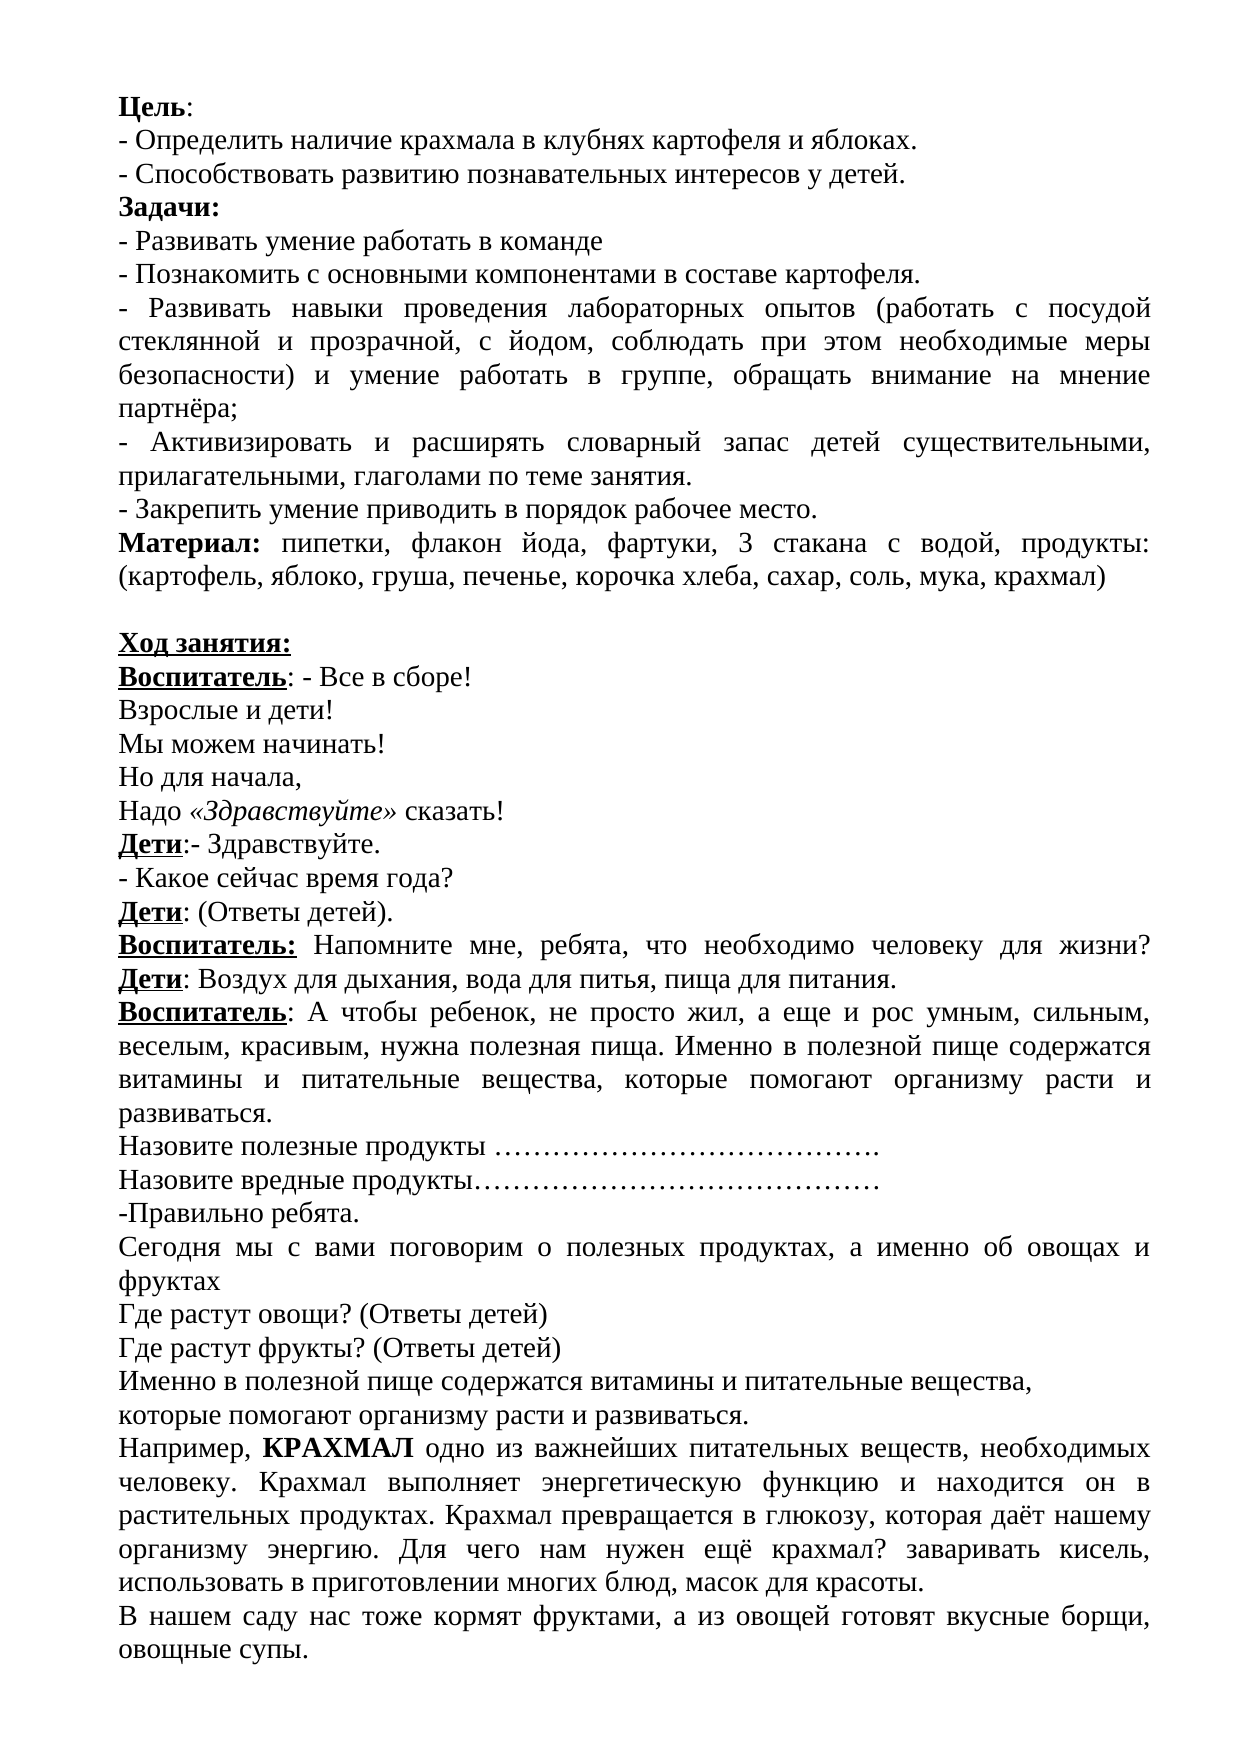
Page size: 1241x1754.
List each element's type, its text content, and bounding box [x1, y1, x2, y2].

text которые помогают организму расти и развиваться. [118, 1397, 1152, 1430]
text Ход занятия: [118, 625, 1152, 659]
text Дети:- Здравствуйте. [118, 827, 1152, 860]
text Например, КРАХМАЛ одно из важнейших питательных веществ, необходимых человеку. Крахмал выполняет энергетическую функцию и находится он в растительных продуктах. Крахмал превращается в глюкозу, которая даёт нашему организму энергию. Для чего нам нужен ещё крахмал? заваривать кисель, использовать в приготовлении многих блюд, масок для красоты. [118, 1430, 1152, 1598]
text Задачи: [118, 189, 1152, 223]
text Воспитатель: Напомните мне, ребята, что необходимо человеку для жизни? Дети: Воздух для дыхания, вода для питья, пища для питания. [118, 927, 1152, 994]
text Где растут фрукты? (Ответы детей) [118, 1330, 1152, 1363]
text -Правильно ребята. [118, 1196, 1152, 1229]
text Назовите вредные продукты…………………………………… [118, 1162, 1152, 1196]
text Дети: (Ответы детей). [118, 894, 1152, 927]
text Мы можем начинать! [118, 726, 1152, 759]
text - Закрепить умение приводить в порядок рабочее место. [118, 491, 1152, 525]
text Назовите полезные продукты …………………………………. [118, 1128, 1152, 1162]
text Материал: пипетки, флакон йода, фартуки, 3 стакана с водой, продукты: (картофель, яблоко, груша, печенье, корочка хлеба, сахар, соль, мука, крахмал) [118, 525, 1152, 592]
text Надо «Здравствуйте» сказать! [118, 793, 1152, 827]
text Сегодня мы с вами поговорим о полезных продуктах, а именно об овощах и фруктах [118, 1229, 1152, 1296]
text Воспитатель: - Все в сборе! [118, 659, 1152, 692]
text - Активизировать и расширять словарный запас детей существительными, прилагательными, глаголами по теме занятия. [118, 424, 1152, 491]
text Но для начала, [118, 759, 1152, 793]
text Воспитатель: А чтобы ребенок, не просто жил, а еще и рос умным, сильным, веселым, красивым, нужна полезная пища. Именно в полезной пище содержатся витамины и питательные вещества, которые помогают организму расти и развиваться. [118, 994, 1152, 1128]
text Цель: [118, 89, 1152, 122]
text В нашем саду нас тоже кормят фруктами, а из овощей готовят вкусные борщи, овощные супы. [118, 1598, 1152, 1665]
text - Развивать умение работать в команде [118, 223, 1152, 256]
text - Развивать навыки проведения лабораторных опытов (работать с посудой стеклянной и прозрачной, с йодом, соблюдать при этом необходимые меры безопасности) и умение работать в группе, обращать внимание на мнение партнёра; [118, 290, 1152, 424]
text Где растут овощи? (Ответы детей) [118, 1296, 1152, 1330]
text - Какое сейчас время года? [118, 860, 1152, 894]
text - Познакомить с основными компонентами в составе картофеля. [118, 256, 1152, 290]
text Именно в полезной пище содержатся витамины и питательные вещества, [118, 1363, 1152, 1397]
text - Определить наличие крахмала в клубнях картофеля и яблоках. [118, 122, 1152, 156]
text - Способствовать развитию познавательных интересов у детей. [118, 156, 1152, 189]
text Взрослые и дети! [118, 692, 1152, 726]
